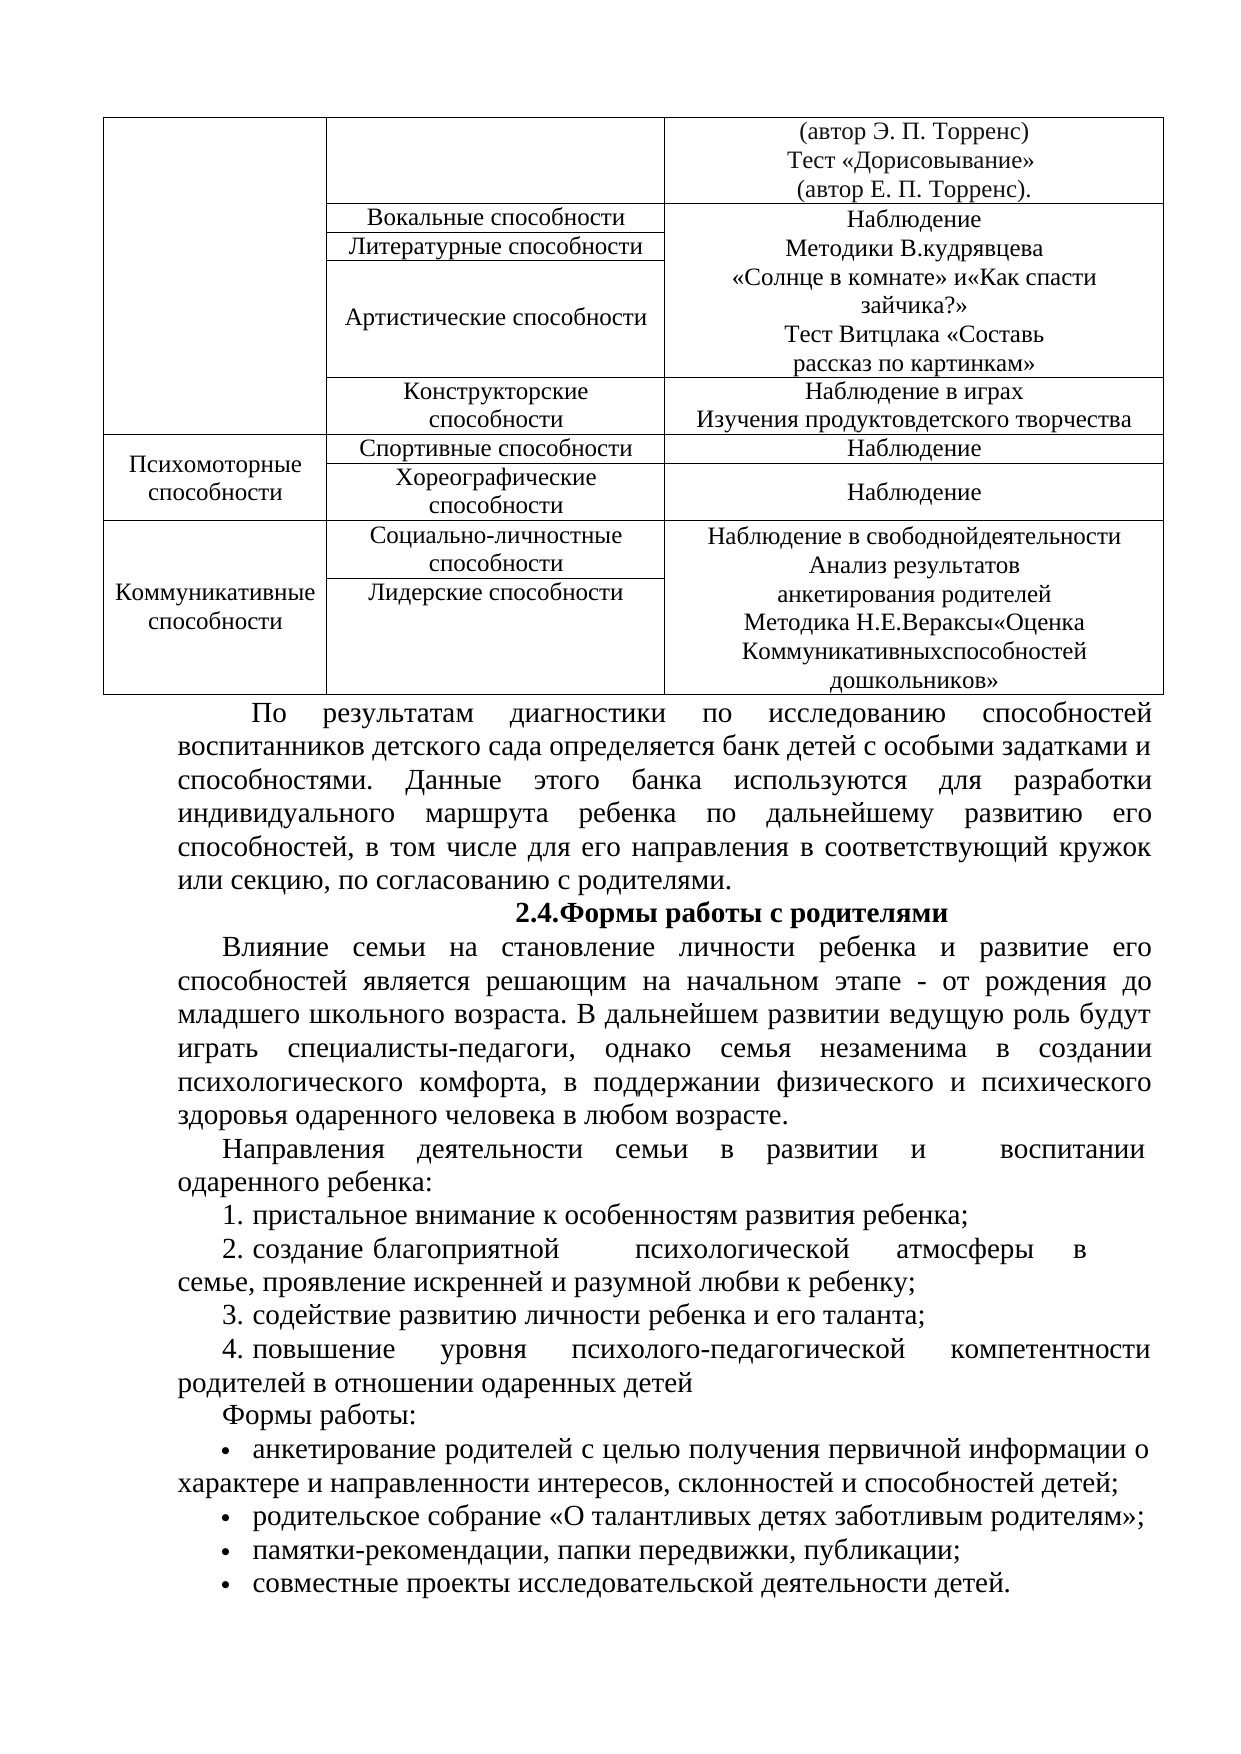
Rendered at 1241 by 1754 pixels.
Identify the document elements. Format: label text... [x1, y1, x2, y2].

table_cell Спортивные способности [327, 435, 664, 463]
table_cell Коммуникативные способности [104, 521, 326, 694]
table_header [327, 118, 664, 203]
text Направления деятельности семьи в развитии и воспитании одаренного ребенка: [177, 1131, 1145, 1198]
table_cell Вокальные способности [327, 204, 664, 232]
list пристальное внимание к особенностям развития ребенка; [222, 1198, 1176, 1231]
table_cell Конструкторские способности [327, 378, 664, 434]
text Влияние семьи на становление личности ребенка и развитие его способностей является решающим на начальном этапе - от рождения до младшего школьного возраста. В дальнейшем развитии ведущую роль будут играть специалисты-педагоги, однако семья незаменима в создании психологического комфорта, в поддержании физического и психического здоровья одаренного человека в любом возрасте. [177, 929, 1152, 1131]
text По результатам диагностики по исследованию способностей воспитанников детского сада определяется банк детей с особыми задатками и способностями. Данные этого банка используются для разработки индивидуального маршрута ребенка по дальнейшему развитию его способностей, в том числе для его направления в соответствующий кружок или секцию, по согласованию с родителями. [177, 695, 1152, 896]
table_cell Социально-личностные способности [327, 521, 664, 578]
table_cell Артистические способности [327, 261, 664, 377]
subtitle Формы работы с родителями [515, 896, 1176, 929]
text Формы работы: [222, 1398, 1176, 1431]
table_cell Наблюдение Методики В.кудрявцева «Солнце в комнате» и«Как спасти зайчика?» Тест Витцлака «Составь рассказ по картинкам» [665, 204, 1163, 377]
table_cell Наблюдение [665, 435, 1163, 463]
table_cell Лидерские способности [327, 579, 664, 694]
list содействие развитию личности ребенка и его таланта; [222, 1298, 1176, 1331]
table_cell Психомоторные способности [104, 435, 326, 520]
list повышение уровня психолого-педагогической компетентности родителей в отношении одаренных детей [177, 1331, 1152, 1398]
list создание благоприятной психологической атмосферы в семье, проявление искренней и разумной любви к ребенку; [177, 1231, 1087, 1298]
table_cell Литературные способности [327, 233, 664, 260]
list памятки-рекомендации, папки передвижки, публикации; [222, 1532, 1176, 1566]
table_header [104, 118, 326, 434]
list анкетирование родителей с целью получения первичной информации о характере и направленности интересов, склонностей и способностей детей; [177, 1431, 1152, 1498]
list родительское собрание «О талантливых детях заботливым родителям»; [222, 1498, 1176, 1532]
table_cell Наблюдение в играх Изучения продуктовдетского творчества [665, 378, 1163, 434]
table_header (автор Э. П. Торренс) Тест «Дорисовывание» (автор Е. П. Торренс). [665, 118, 1163, 203]
table_cell Наблюдение в свободнойдеятельности Анализ результатов анкетирования родителей Методика Н.Е.Вераксы«Оценка Коммуникативныхспособностей дошкольников» [665, 521, 1163, 694]
table_cell Хореографические способности [327, 464, 664, 520]
list совместные проекты исследовательской деятельности детей. [222, 1566, 1176, 1599]
table_cell Наблюдение [665, 464, 1163, 520]
